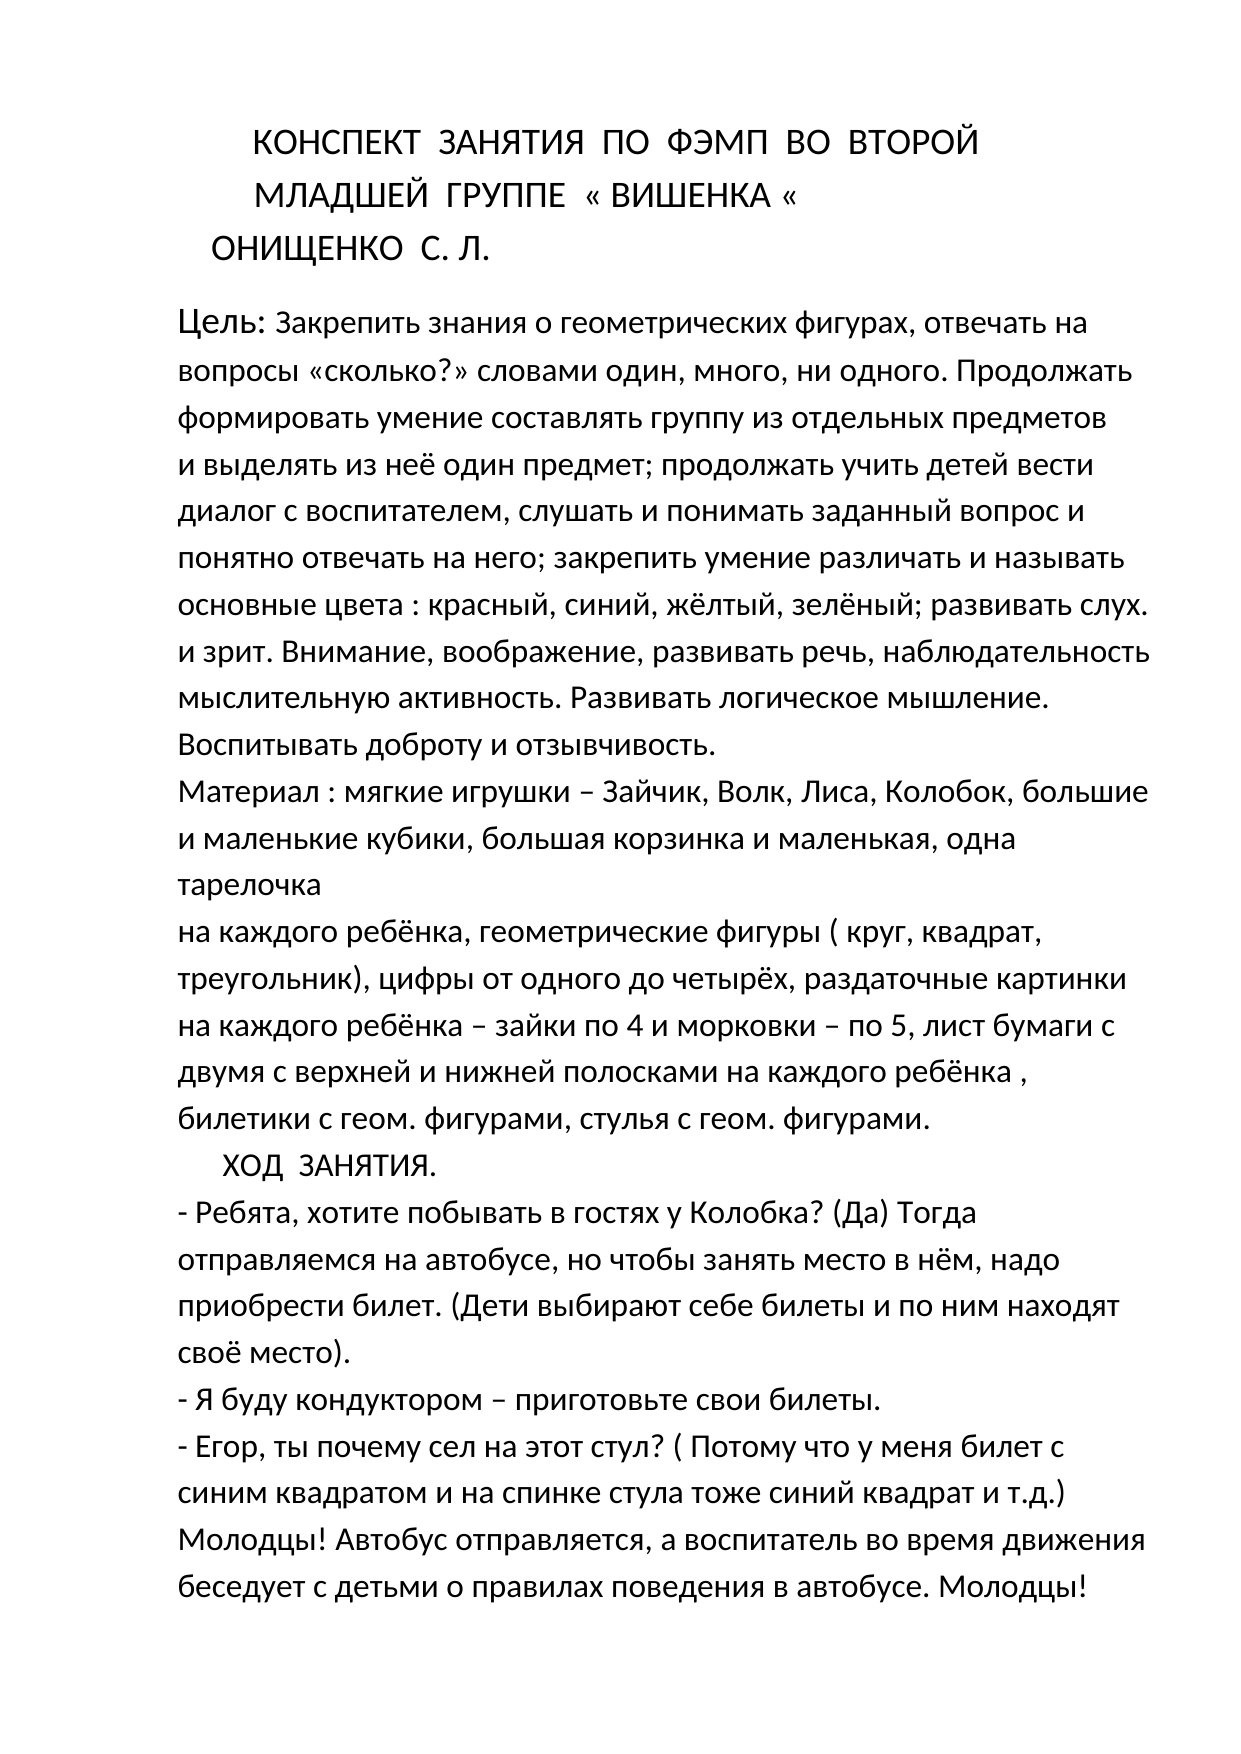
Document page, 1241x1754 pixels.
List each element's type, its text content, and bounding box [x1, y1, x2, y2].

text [177, 297, 1152, 1606]
text КОНСПЕКТ ЗАНЯТИЯ ПО ФЭМП ВО ВТОРОЙ МЛАДШЕЙ ГРУППЕ « ВИШЕНКА « ОНИЩЕНКО С. Л. [177, 118, 1152, 269]
